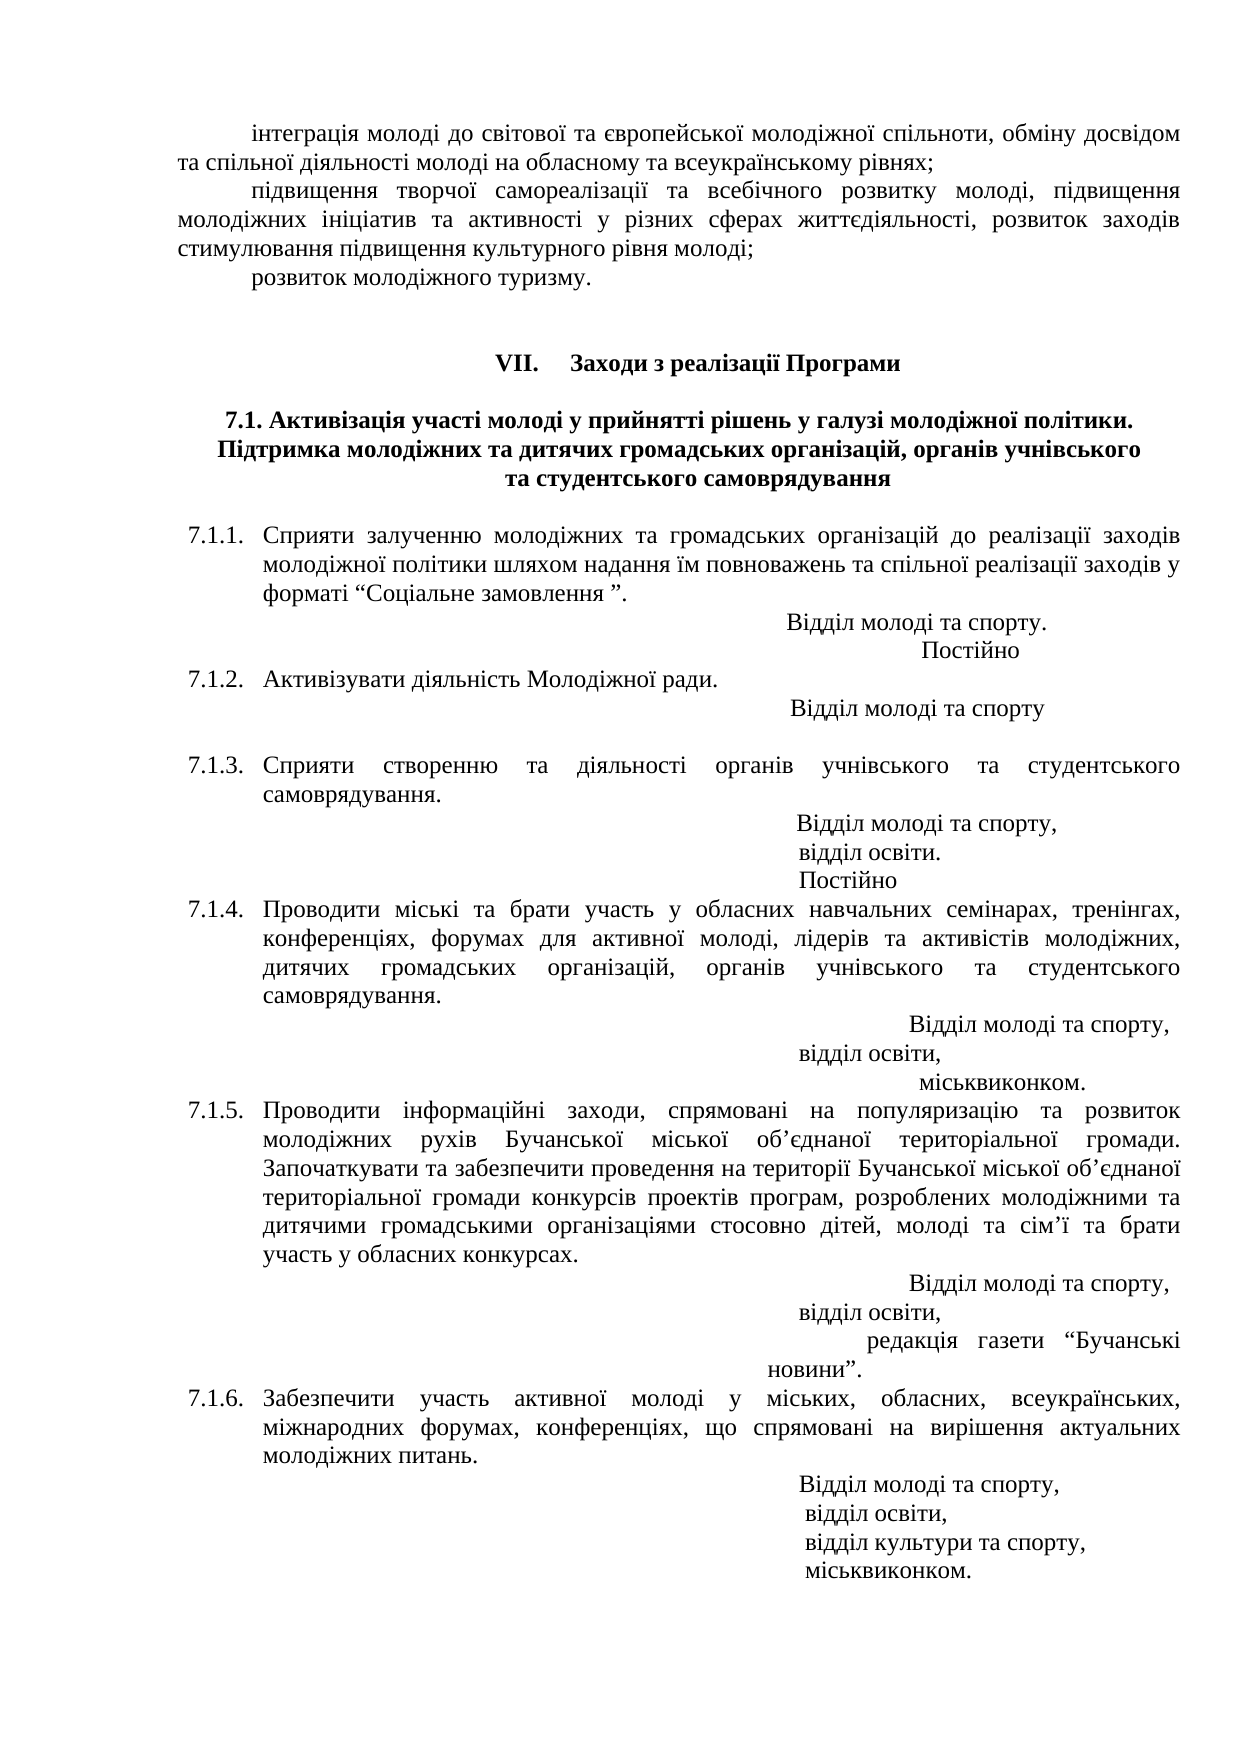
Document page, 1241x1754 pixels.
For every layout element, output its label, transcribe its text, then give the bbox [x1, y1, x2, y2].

text відділ культури та спорту, [767, 1527, 1181, 1556]
list Активізувати діяльність Молодіжної ради. [188, 664, 1181, 693]
text інтеграція молоді до світової та європейської молодіжної спільноти, обміну досвідом та спільної діяльності молоді на обласному та всеукраїнському рівнях; [177, 118, 1181, 176]
text 7.1. Активізація участі молоді у прийнятті рішень у галузі молодіжної політики. Підтримка молодіжних та дитячих громадських організацій, органів учнівського [177, 406, 1181, 463]
text міськвиконком. [188, 1067, 1181, 1096]
list Сприяти залученню молодіжних та громадських організацій до реалізації заходів молодіжної політики шляхом надання їм повноважень та спільної реалізації заходів у форматі “Соціальне замовлення ”. [188, 521, 1181, 607]
text підвищення творчої самореалізації та всебічного розвитку молоді, підвищення молодіжних ініціатив та активності у різних сферах життєдіяльності, розвиток заходів стимулювання підвищення культурного рівня молоді; [177, 176, 1181, 262]
list Проводити міські та брати участь у обласних навчальних семінарах, тренінгах, конференціях, форумах для активної молоді, лідерів та активістів молодіжних, дитячих громадських організацій, органів учнівського та студентського самоврядування. [188, 894, 1181, 1009]
list Забезпечити участь активної молоді у міських, обласних, всеукраїнських, міжнародних форумах, конференціях, що спрямовані на вирішення актуальних молодіжних питань. [188, 1383, 1181, 1469]
text Відділ молоді та спорту, [215, 808, 1181, 837]
text відділ освіти, [767, 1498, 1181, 1527]
text Постійно [767, 866, 1181, 894]
list Заходи з реалізації Програми [215, 348, 1181, 377]
text відділ освіти, [767, 1038, 1181, 1067]
text та студентського самоврядування [215, 463, 1181, 492]
list Сприяти створенню та діяльності органів учнівського та студентського самоврядування. [188, 751, 1181, 808]
list Проводити інформаційні заходи, спрямовані на популяризацію та розвиток молодіжних рухів Бучанської міської об’єднаної територіальної громади. Започаткувати та забезпечити проведення на території Бучанської міської об’єднаної територіальної громади конкурсів проектів програм, розроблених молодіжними та дитячими громадськими організаціями стосовно дітей, молоді та сім’ї та брати участь у обласних конкурсах. [188, 1096, 1181, 1268]
text відділ освіти, [767, 1297, 1181, 1326]
text Відділ молоді та спорту, [215, 1009, 1181, 1038]
text Відділ молоді та спорту, [215, 1268, 1181, 1297]
text редакція газети “Бучанські новини”. [767, 1326, 1181, 1383]
text міськвиконком. [767, 1556, 1181, 1584]
text відділ освіти. [767, 837, 1181, 866]
text Відділ молоді та спорту, [767, 1469, 1181, 1498]
text Відділ молоді та спорту [215, 693, 1181, 722]
text Відділ молоді та спорту. [215, 607, 1181, 636]
text Постійно [177, 636, 1181, 664]
text розвиток молодіжного туризму. [177, 262, 1181, 291]
